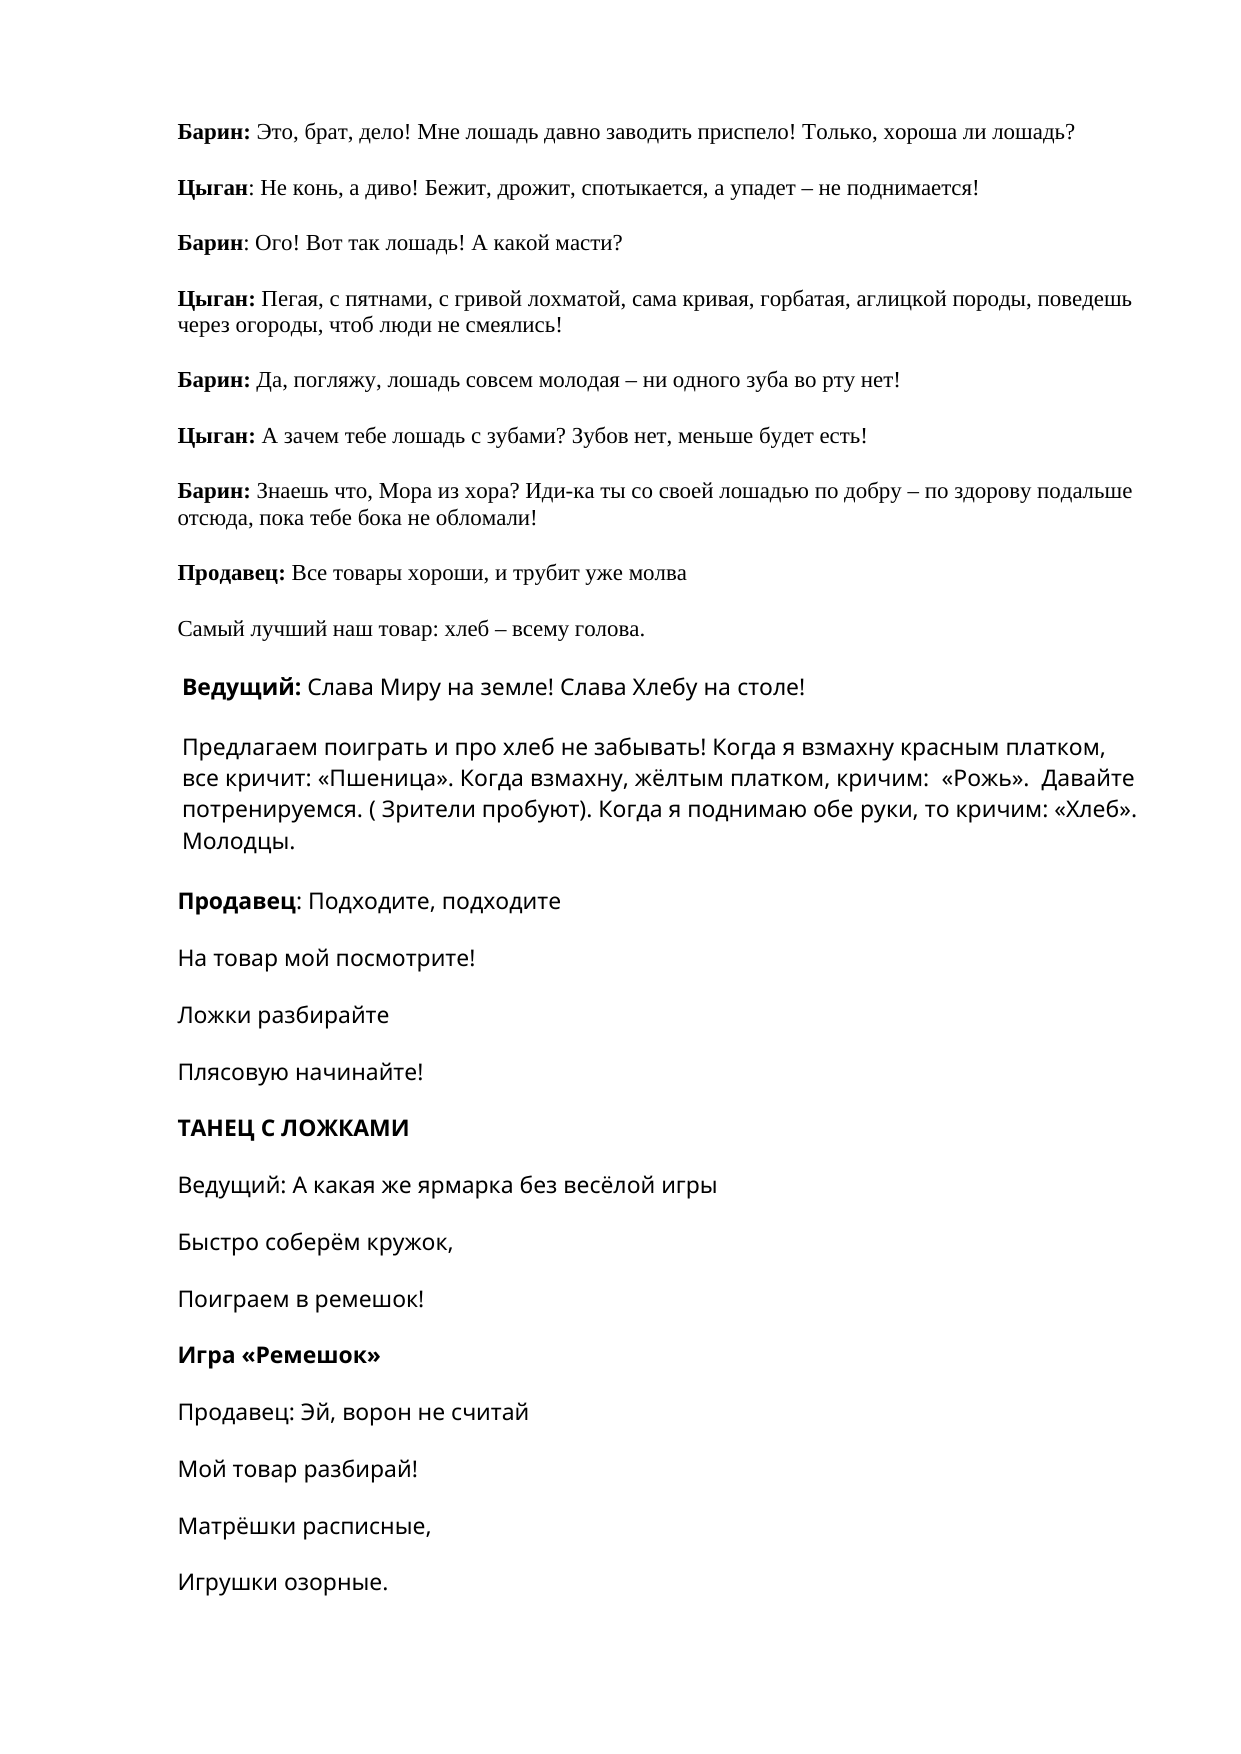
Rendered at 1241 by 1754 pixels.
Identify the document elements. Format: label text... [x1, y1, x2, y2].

text Игра «Ремешок» [177, 1339, 1152, 1371]
text Барин: Да, погляжу, лошадь совсем молодая – ни одного зуба во рту нет! [177, 367, 1152, 393]
text Барин: Это, брат, дело! Мне лошадь давно заводить приспело! Только, хороша ли лошадь? [177, 118, 1152, 144]
text Самый лучший наш товар: хлеб – всему голова. [177, 615, 1152, 641]
text Продавец: Все товары хороши, и трубит уже молва [177, 559, 1152, 586]
text Продавец: Подходите, подходите [177, 885, 1152, 916]
text На товар мой посмотрите! [177, 942, 1152, 973]
text Ложки разбирайте [177, 999, 1152, 1030]
text Матрёшки расписные, [177, 1509, 1152, 1541]
text Быстро соберём кружок, [177, 1226, 1152, 1257]
text Цыган: Пегая, с пятнами, с гривой лохматой, сама кривая, горбатая, аглицкой породы, поведешь через огороды, чтоб люди не смеялись! [177, 285, 1152, 337]
text Барин: Знаешь что, Мора из хора? Иди-ка ты со своей лошадью по добру – по здорову подальше отсюда, пока тебе бока не обломали! [177, 478, 1152, 530]
text Игрушки озорные. [177, 1566, 1152, 1598]
text Цыган: Не конь, а диво! Бежит, дрожит, спотыкается, а упадет – не поднимается! [177, 174, 1152, 200]
text Продавец: Эй, ворон не считай [177, 1396, 1152, 1427]
text Цыган: А зачем тебе лошадь с зубами? Зубов нет, меньше будет есть! [177, 422, 1152, 448]
text Ведущий: А какая же ярмарка без весёлой игры [177, 1169, 1152, 1200]
text Мой товар разбирай! [177, 1453, 1152, 1484]
text ТАНЕЦ С ЛОЖКАМИ [177, 1112, 1152, 1143]
text Барин: Ого! Вот так лошадь! А какой масти? [177, 229, 1152, 256]
text Предлагаем поиграть и про хлеб не забывать! Когда я взмахну красным платком, все кричит: «Пшеница». Когда взмахну, жёлтым платком, кричим: «Рожь». Давайте потренируемся. ( Зрители пробуют). Когда я поднимаю обе руки, то кричим: «Хлеб». Молодцы. [182, 731, 1152, 856]
text Плясовую начинайте! [177, 1055, 1152, 1087]
text Ведущий: Слава Миру на земле! Слава Хлебу на столе! [182, 671, 1152, 702]
text Поиграем в ремешок! [177, 1282, 1152, 1314]
